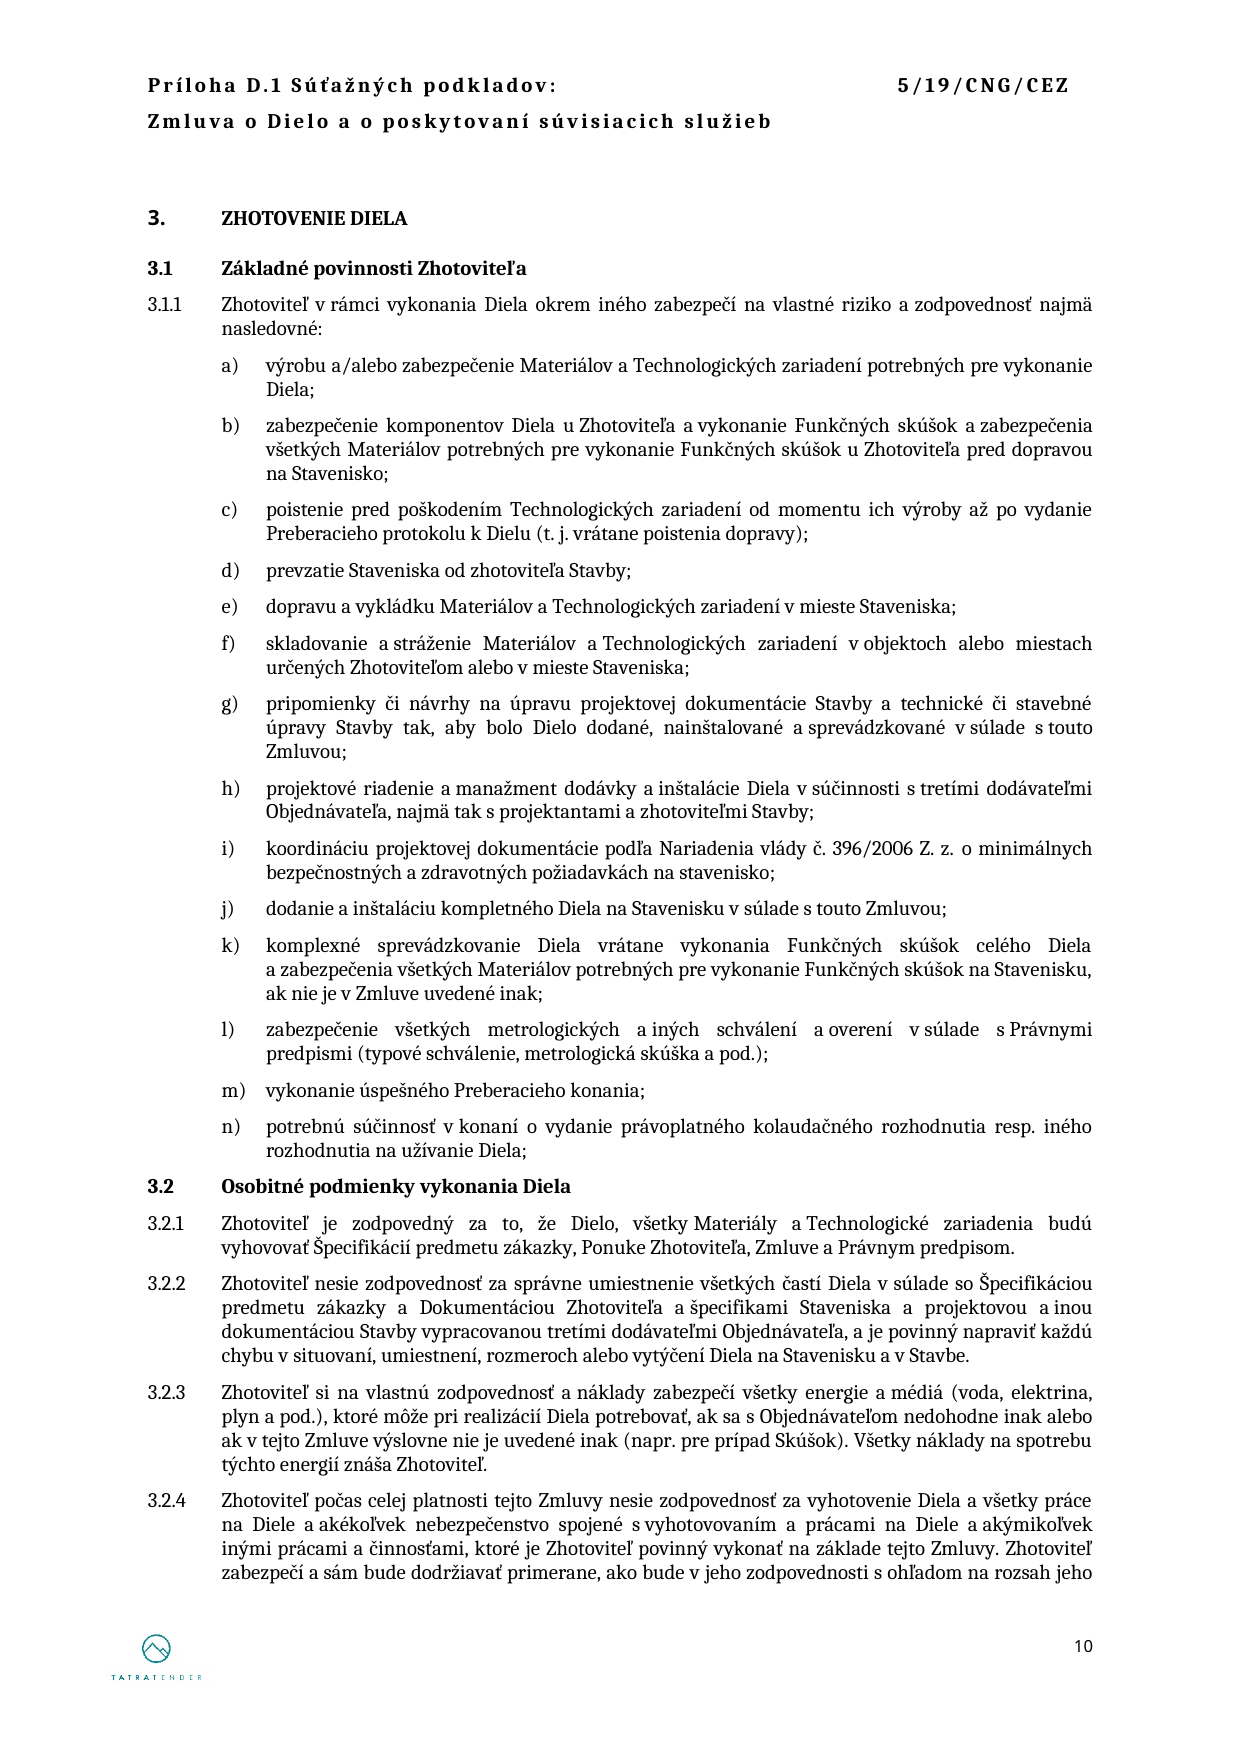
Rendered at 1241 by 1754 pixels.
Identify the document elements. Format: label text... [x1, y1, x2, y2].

list dodanie a inštaláciu kompletného Diela na Stavenisku v súlade s touto Zmluvou; [221, 897, 1093, 921]
list zabezpečenie komponentov Diela u Zhotoviteľa a vykonanie Funkčných skúšok a zabezpečenia všetkých Materiálov potrebných pre vykonanie Funkčných skúšok u Zhotoviteľa pred dopravou na Stavenisko; [221, 414, 1093, 486]
list Zhotoviteľ si na vlastnú zodpovednosť a náklady zabezpečí všetky energie a médiá (voda, elektrina, plyn a pod.), ktoré môže pri realizácií Diela potrebovať, ak sa s Objednávateľom nedohodne inak alebo ak v tejto Zmluve výslovne nie je uvedené inak (napr. pre prípad Skúšok). Všetky náklady na spotrebu týchto energií znáša Zhotoviteľ. [148, 1380, 1093, 1476]
list potrebnú súčinnosť v konaní o vydanie právoplatného kolaudačného rozhodnutia resp. iného rozhodnutia na užívanie Diela; [221, 1115, 1093, 1163]
list ZHOTOVENIE DIELA [148, 203, 1093, 231]
list pripomienky či návrhy na úpravu projektovej dokumentácie Stavby a technické či stavebné úpravy Stavby tak, aby bolo Dielo dodané, nainštalované a sprevádzkované v súlade s touto Zmluvou; [221, 692, 1093, 764]
list koordináciu projektovej dokumentácie podľa Nariadenia vlády č. 396/2006 Z. z. o minimálnych bezpečnostných a zdravotných požiadavkách na stavenisko; [221, 837, 1093, 884]
list výrobu a/alebo zabezpečenie Materiálov a Technologických zariadení potrebných pre vykonanie Diela; [221, 353, 1093, 401]
list zabezpečenie všetkých metrologických a iných schválení a overení v súlade s Právnymi predpismi (typové schválenie, metrologická skúška a pod.); [221, 1018, 1093, 1066]
list vykonanie úspešného Preberacieho konania; [221, 1078, 1093, 1102]
list Základné povinnosti Zhotoviteľa [148, 256, 1093, 280]
list projektové riadenie a manažment dodávky a inštalácie Diela v súčinnosti s tretími dodávateľmi Objednávateľa, najmä tak s projektantami a zhotoviteľmi Stavby; [221, 776, 1093, 824]
list Zhotoviteľ je zodpovedný za to, že Dielo, všetky Materiály a Technologické zariadenia budú vyhovovať Špecifikácií predmetu zákazky, Ponuke Zhotoviteľa, Zmluve a Právnym predpisom. [148, 1212, 1093, 1259]
list poistenie pred poškodením Technologických zariadení od momentu ich výroby až po vydanie Preberacieho protokolu k Dielu (t. j. vrátane poistenia dopravy); [221, 498, 1093, 546]
picture [90, 1610, 222, 1704]
list prevzatie Staveniska od zhotoviteľa Stavby; [221, 558, 1093, 582]
list Osobitné podmienky vykonania Diela [148, 1175, 1093, 1199]
list skladovanie a stráženie Materiálov a Technologických zariadení v objektoch alebo miestach určených Zhotoviteľom alebo v mieste Staveniska; [221, 631, 1093, 679]
list dopravu a vykládku Materiálov a Technologických zariadení v mieste Staveniska; [221, 595, 1093, 619]
list Zhotoviteľ v rámci vykonania Diela okrem iného zabezpečí na vlastné riziko a zodpovednosť najmä nasledovné: [148, 293, 1093, 341]
list Zhotoviteľ nesie zodpovednosť za správne umiestnenie všetkých častí Diela v súlade so Špecifikáciou predmetu zákazky a Dokumentáciou Zhotoviteľa a špecifikami Staveniska a projektovou a inou dokumentáciou Stavby vypracovanou tretími dodávateľmi Objednávateľa, a je povinný napraviť každú chybu v situovaní, umiestnení, rozmeroch alebo vytýčení Diela na Stavenisku a v Stavbe. [148, 1272, 1093, 1368]
list komplexné sprevádzkovanie Diela vrátane vykonania Funkčných skúšok celého Diela a zabezpečenia všetkých Materiálov potrebných pre vykonanie Funkčných skúšok na Stavenisku, ak nie je v Zmluve uvedené inak; [221, 933, 1093, 1005]
